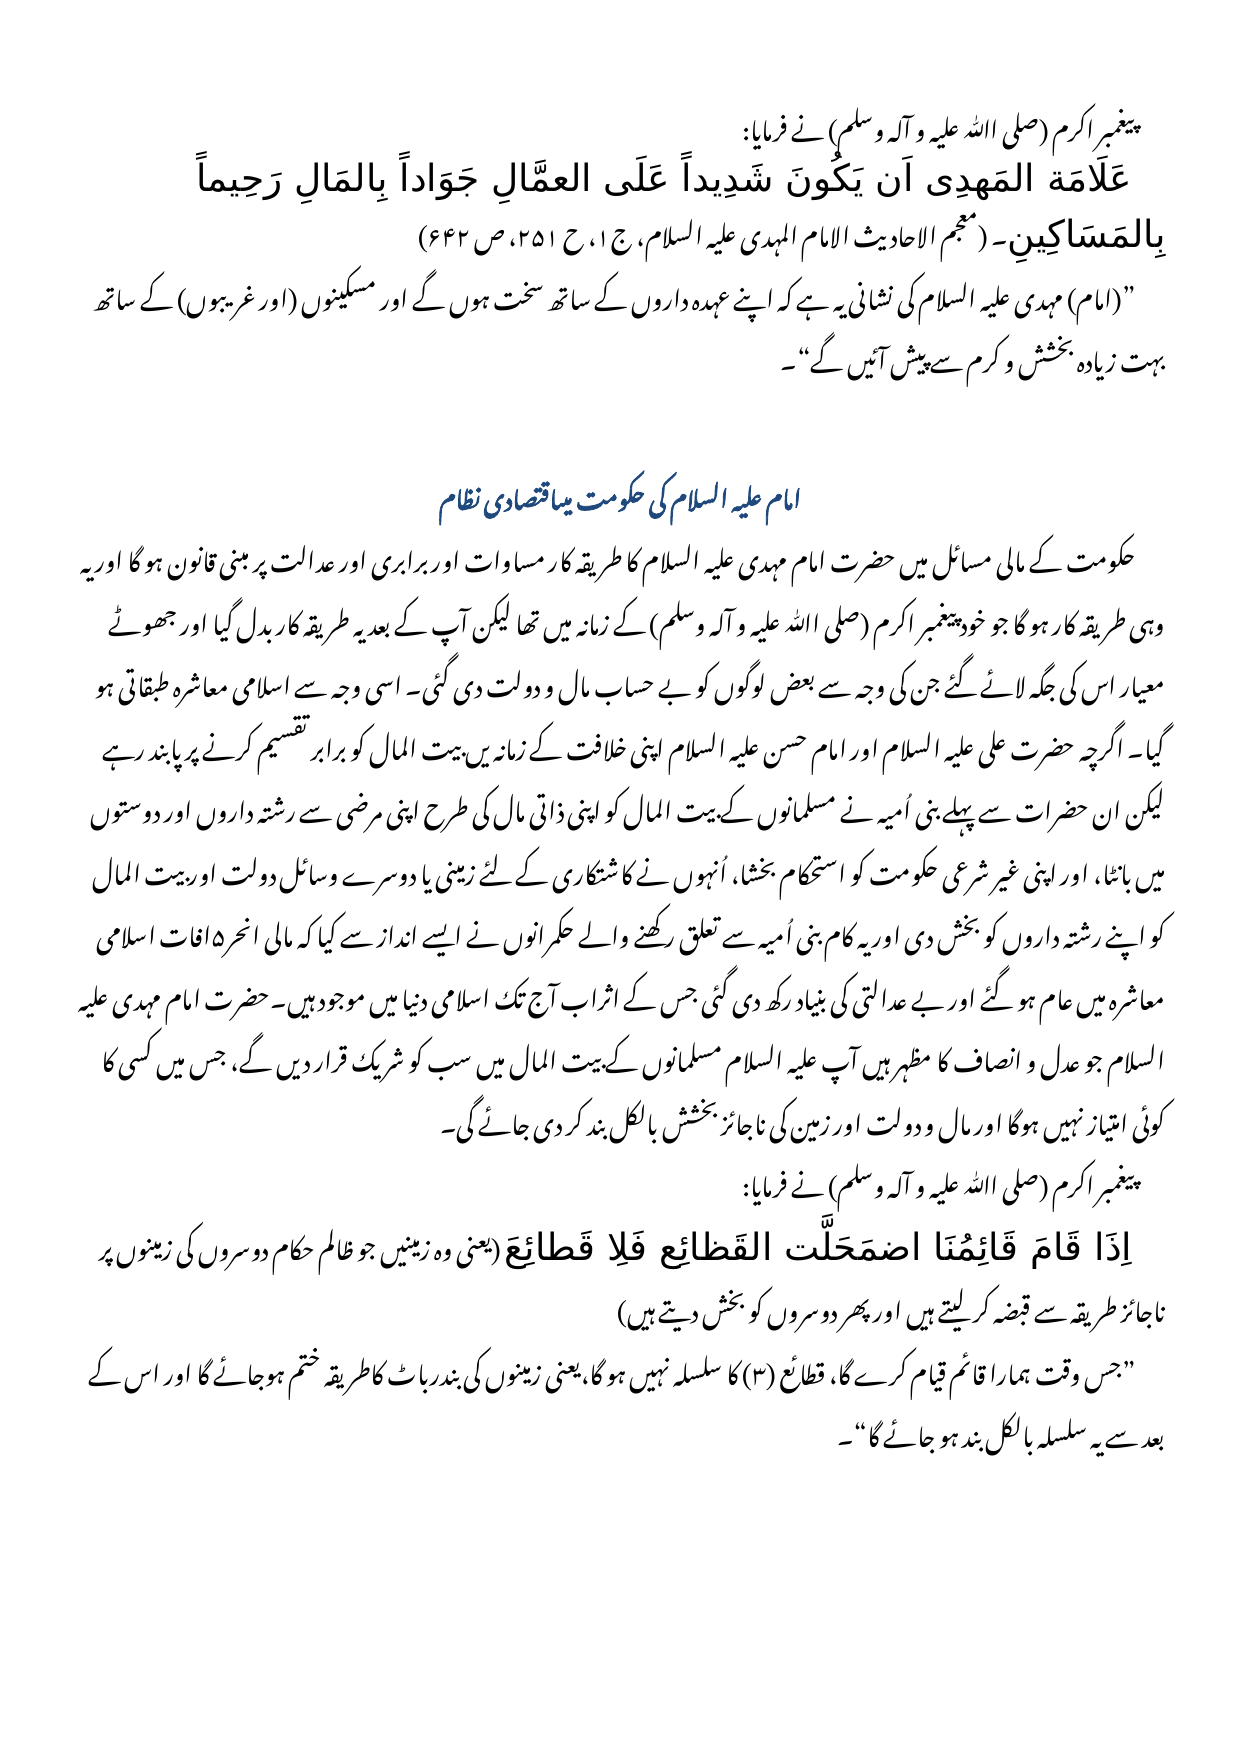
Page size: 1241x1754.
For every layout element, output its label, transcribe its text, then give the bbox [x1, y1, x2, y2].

text حکومت کے مالی مسائل میں حضرت امام مہدی علیہ السلام کا طریقہ کار مساوات اور برابری اور عدالت پر مبنی قانون ہو گا اور یہ وہی طریقہ کار ہو گا جو خود پیغمبر اکرم (صلی اﷲ علیہ و آلہ وسلم) کے زمانہ میں تھا لیکن آپ کے بعد یہ طریقہ کار بدل گیا اور جھوٹے معیار اس کی جگہ لائے گئے جن کی وجہ سے بعض لوگوں کو بے حساب مال و دولت دی گئی۔ اسی وجہ سے اسلامی معاشرہ طبقاتی ہو گیا۔ اگرچہ حضرت علی علیہ السلام اور امام حسن علیہ السلام اپنی خلافت کے زمانہ یں بیت المال کو برابر تقسیم کرنے پر پابند رہے لیکن ان حضرات سے پہلے بنی اُمیہ نے مسلمانوں کے بیت المال کو اپنی ذاتی مال کی طرح اپنی مرضی سے رشتہ داروں اور دوستوں میں بانٹا، اور اپنی غیر شرعی حکومت کو استحکام بخشا، اُنہوں نے کاشتکاری کے لئے زمینی یا دوسرے وسائل دولت اور بیت المال کو اپنے رشتہ داروں کو بخش دی اور یہ کام بنی اُمیہ سے تعلق رکھنے والے حکمرانوں نے ایسے انداز سے کیا کہ مالی انحر۵افات اسلامی معاشرہ میں عام ہو گئے اور بے عدالتی کی بنیاد رکھ دی گئی جس کے اثراب آج تک اسلامی دنیا میں موجود ہیں۔حضرت امام مہدی علیہ السلام جو عدل و انصاف کا مظہر ہیں آپ علیہ السلام مسلمانوں کے بیت المال میں سب کو شریک قرار دیں گے، جس میں کسی کا کوئی امتیاز نہیں ہوگا اور مال و دولت اور زمین کی ناجائز بخشش بالکل بند کر دی جائے گی۔ [75, 525, 1165, 1150]
text ”جس وقت ہمارا قائم قیام کرے گا، قطائع (۳) کا سلسلہ نہیں ہو گا،یعنی زمینوں کی بندرباٹ کاطریقہ ختم ہوجائے گا اور اس کے بعد سے یہ سلسلہ بالکل بند ہو جائے گا“۔ [75, 1337, 1165, 1462]
text اِذَا قَامَ قَائِمُنَا اضمَحَلَّت القَظائِع فَلِا قَطائِعَ (یعنی وہ زمینیں جو ظالم حکام دوسروں کی زمینوں پر ناجائز طریقہ سے قبضہ کر لیتے ہیں اور پھر دوسروں کو بخش دیتے ہیں) [75, 1212, 1165, 1337]
text پیغمبر اکرم (صلی اﷲ علیہ و آلہ وسلم) نے فرمایا: [75, 1150, 1165, 1212]
subtitle امام علیہ السلام کی حکومت میںاقتصادی نظام [75, 462, 1165, 525]
text عَلَامَة المَهدِی اَن یَکُونَ شَدِیداً عَلَی العمَّالِ جَوَاداً بِالمَالِ رَحِیماً بِالمَسَاکِینِ۔ (معجم الاحادیث الامام المہدی علیہ السلام، ج۱، ح ۲۵۱، ص ۶۴۲) [75, 156, 1165, 262]
text پیغمبر اکرم (صلی اﷲ علیہ و آلہ وسلم) نے فرمایا: [75, 94, 1165, 156]
text ”(امام) مہدی علیہ السلام کی نشانی یہ ہے کہ اپنے عہدہ داروں کے ساتھ سخت ہوں گے اور مسکینوں (اور غریبوں) کے ساتھ بہت زیادہ بخشش و کرم سے پیش آئیں گے“۔ [75, 262, 1165, 387]
